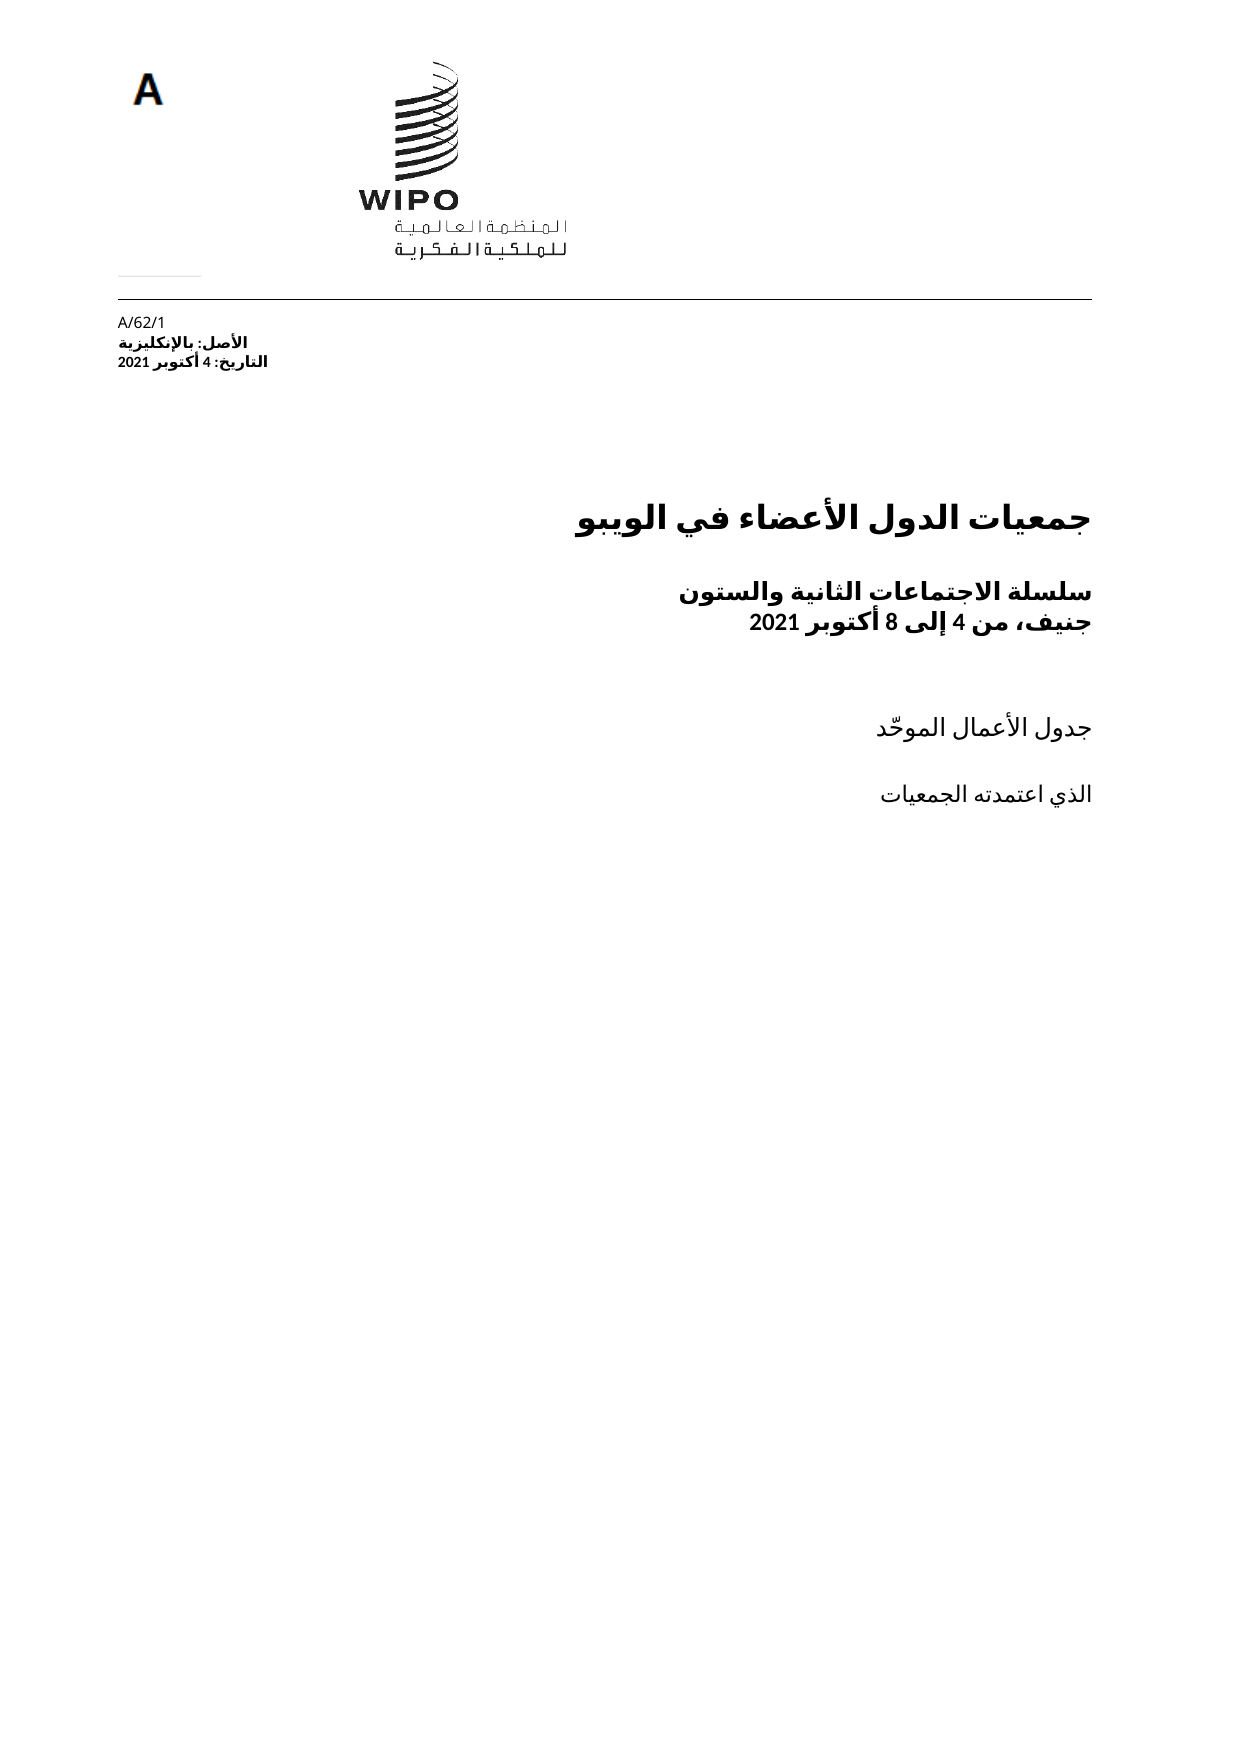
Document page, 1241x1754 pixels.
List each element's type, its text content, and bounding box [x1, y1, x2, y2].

text التاريخ: 4 أكتوبر 2021 [118, 353, 1092, 372]
text A/62/1 [118, 312, 1092, 333]
text الأصل: بالإنكليزية [118, 333, 1092, 353]
text جمعيات الدول الأعضاء في الويبو [118, 497, 1092, 537]
text سلسلة الاجتماعات الثانية والستون [118, 576, 1092, 606]
text جنيف، من 4 إلى 8 أكتوبر 2021 [118, 606, 1092, 637]
text الذي اعتمدته الجمعيات [118, 780, 1092, 808]
picture [118, 58, 203, 278]
text جدول الأعمال الموحّد [118, 712, 1092, 742]
picture [356, 58, 574, 267]
